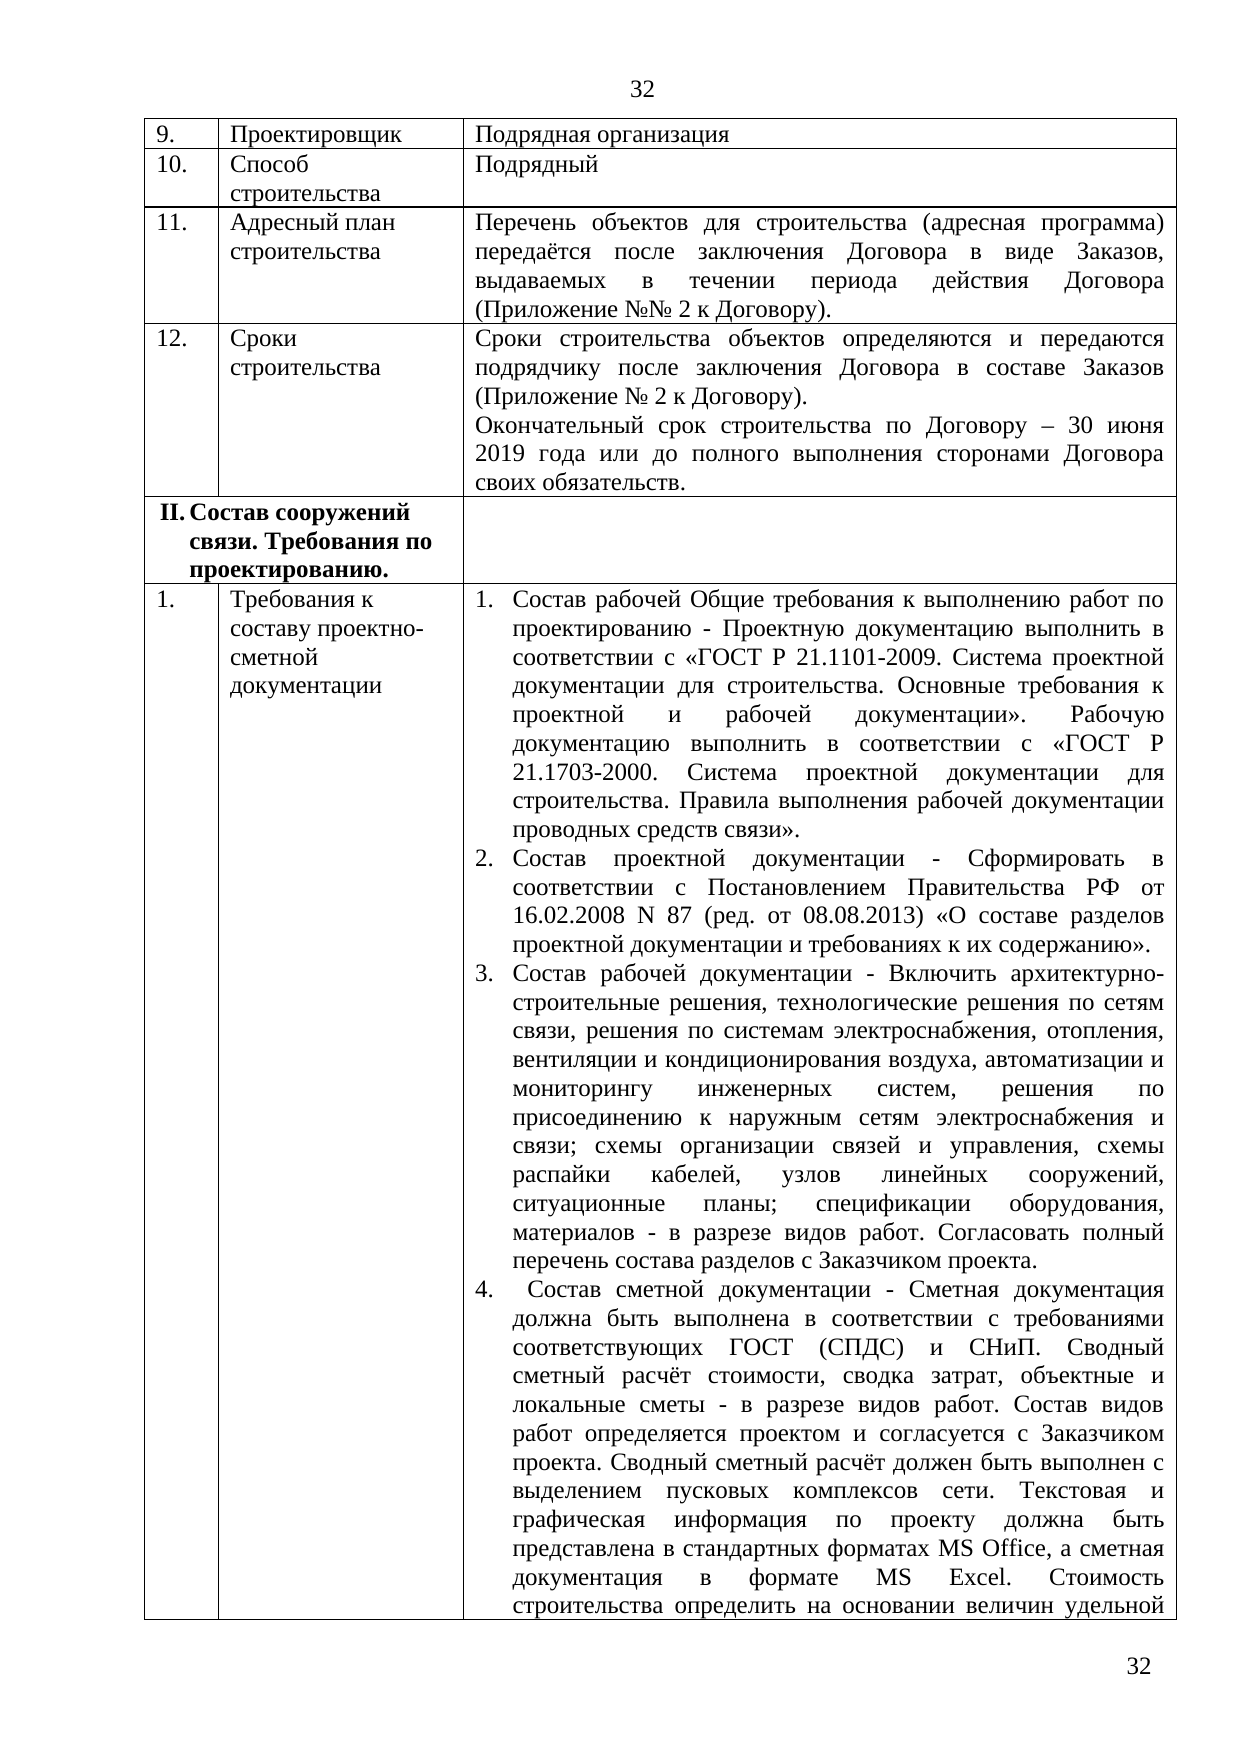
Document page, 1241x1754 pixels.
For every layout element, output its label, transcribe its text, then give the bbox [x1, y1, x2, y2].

table_cell Сроки строительства [219, 324, 463, 496]
table_cell 11. [145, 208, 218, 322]
table_cell 9. [145, 119, 218, 148]
table_cell Состав сооружений связи. Требования по проектированию. [145, 497, 463, 583]
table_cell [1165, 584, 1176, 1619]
table_cell Подрядная организация [464, 119, 1176, 148]
table_cell 12. [145, 324, 218, 496]
table_cell Проектировщик [219, 119, 463, 148]
table_cell 1. [145, 584, 218, 1619]
table_cell Адресный план строительства [219, 208, 463, 322]
table_cell Подрядный [464, 149, 1176, 206]
table_cell 10. [145, 149, 218, 206]
table_cell Способ строительства [219, 149, 463, 206]
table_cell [219, 584, 463, 1619]
table_cell Перечень объектов для строительства (адресная программа) передаётся после заключения Договора в виде Заказов, выдаваемых в течении периода действия Договора (Приложение №№ 2 к Договору). [464, 208, 1176, 322]
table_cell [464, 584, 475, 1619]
table_cell Сроки строительства объектов определяются и передаются подрядчику после заключения Договора в составе Заказов (Приложение № 2 к Договору). Окончательный срок строительства по Договору – 30 июня 2019 года или до полного выполнения сторонами Договора своих обязательств. [464, 324, 1176, 496]
table_cell [464, 497, 1176, 583]
